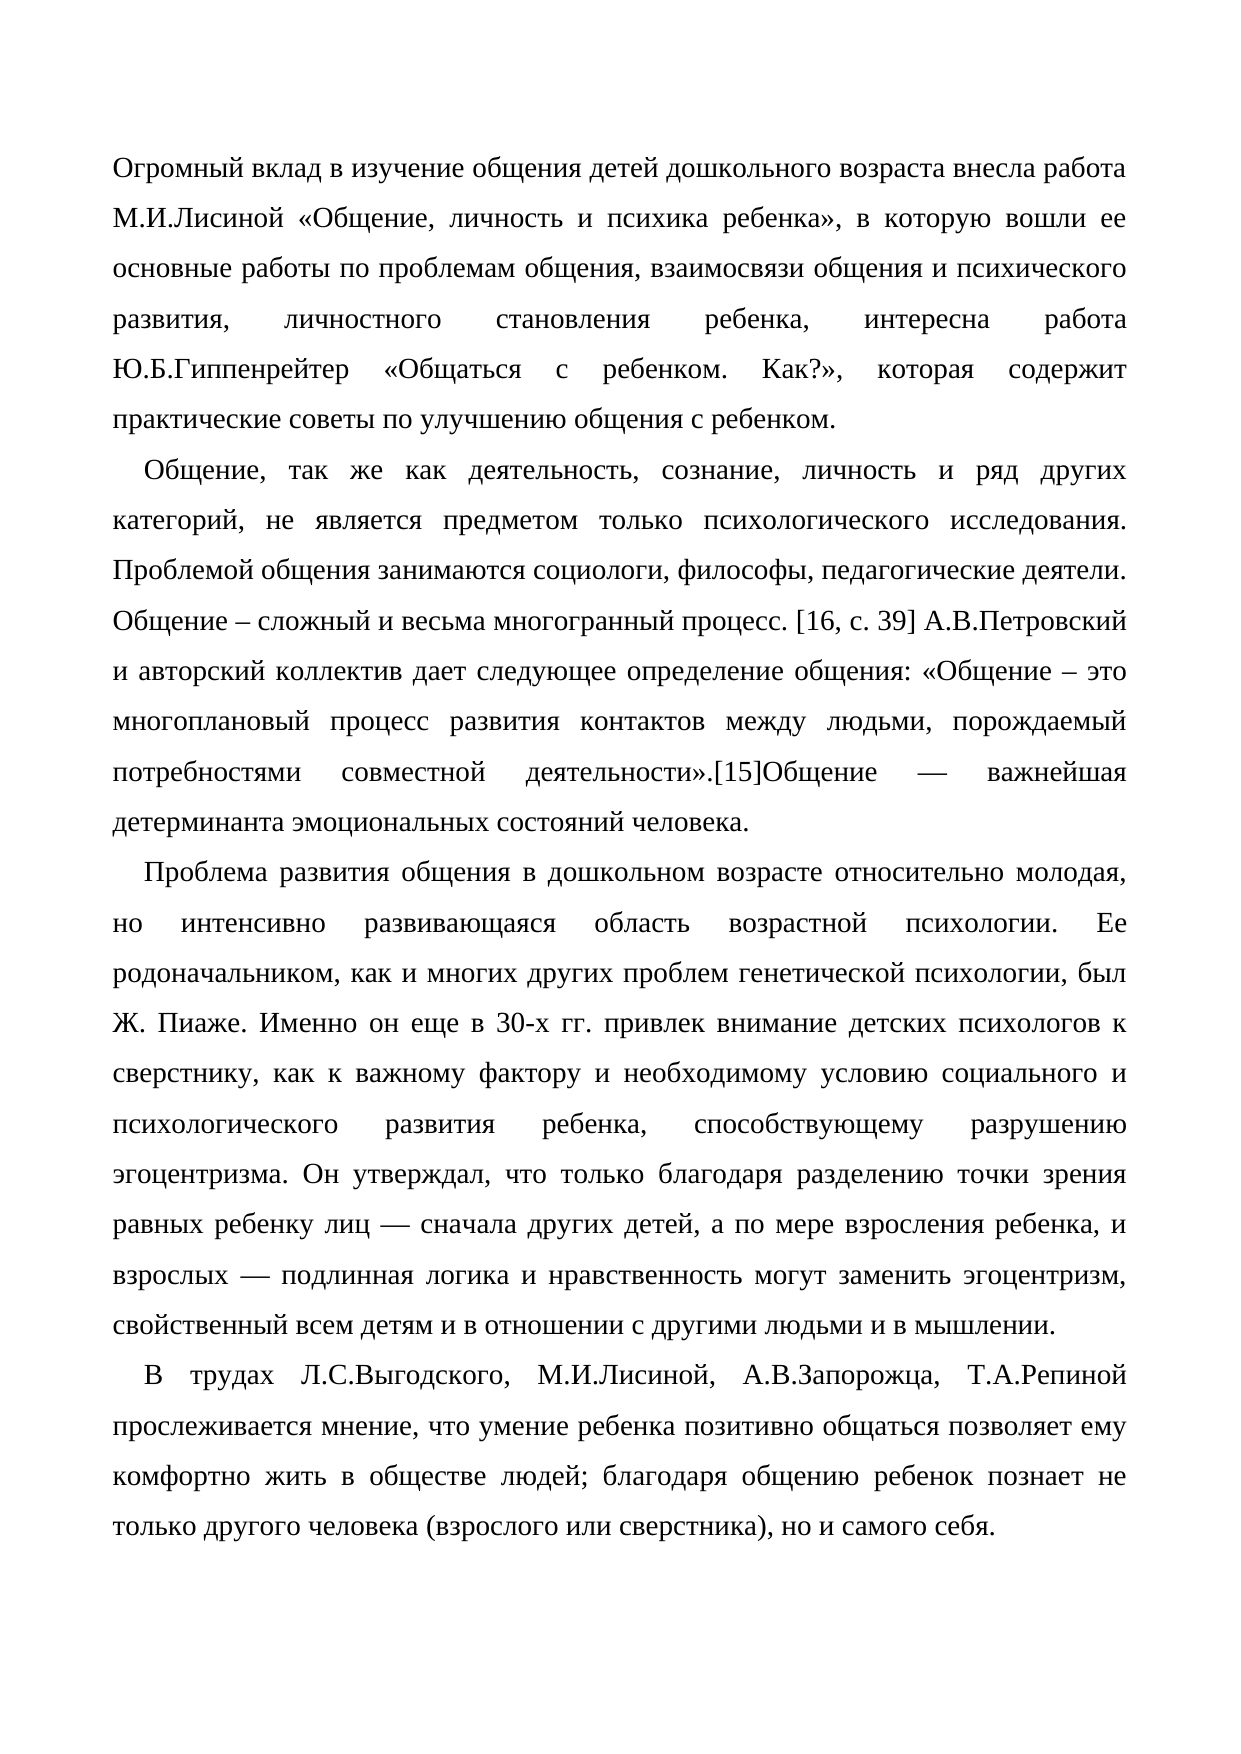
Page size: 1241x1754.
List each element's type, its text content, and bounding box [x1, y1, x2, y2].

text Огромный вклад в изучение общения детей дошкольного возраста внесла работа М.И.Лисиной «Общение, личность и психика ребенка», в которую вошли ее основные работы по проблемам общения, взаимосвязи общения и психического развития, личностного становления ребенка, интересна работа Ю.Б.Гиппенрейтер «Общаться с ребенком. Как?», которая содержит практические советы по улучшению общения с ребенком. [112, 150, 1128, 435]
text Проблема развития общения в дошкольном возрасте относительно молодая, но интенсивно развивающаяся область возрастной психологии. Ее родоначальником, как и многих других проблем генетической психологии, был Ж. Пиаже. Именно он еще в 30-х гг. привлек внимание детских психологов к сверстнику, как к важному фактору и необходимому условию социального и психологического развития ребенка, способствующему разрушению эгоцентризма. Он утверждал, что только благодаря разделению точки зрения равных ребенку лиц — сначала других детей, а по мере взросления ребенка, и взрослых — подлинная логика и нравственность могут заменить эгоцентризм, свойственный всем детям и в отношении с другими людьми и в мышлении. [112, 854, 1128, 1341]
text Общение, так же как деятельность, сознание, личность и ряд других категорий, не является предметом только психологического исследования. Проблемой общения занимаются социологи, философы, педагогические деятели. Общение – сложный и весьма многогранный процесс. [16, c. 39] А.В.Петровский и авторский коллектив дает следующее определение общения: «Общение – это многоплановый процесс развития контактов между людьми, порождаемый потребностями совместной деятельности».[15]Общение — важнейшая детерминанта эмоциональных состояний человека. [112, 452, 1128, 838]
text В трудах Л.С.Выгодского, М.И.Лисиной, А.В.Запорожца, Т.А.Репиной прослеживается мнение, что умение ребенка позитивно общаться позволяет ему комфортно жить в обществе людей; благодаря общению ребенок познает не только другого человека (взрослого или сверстника), но и самого себя. [112, 1357, 1128, 1542]
